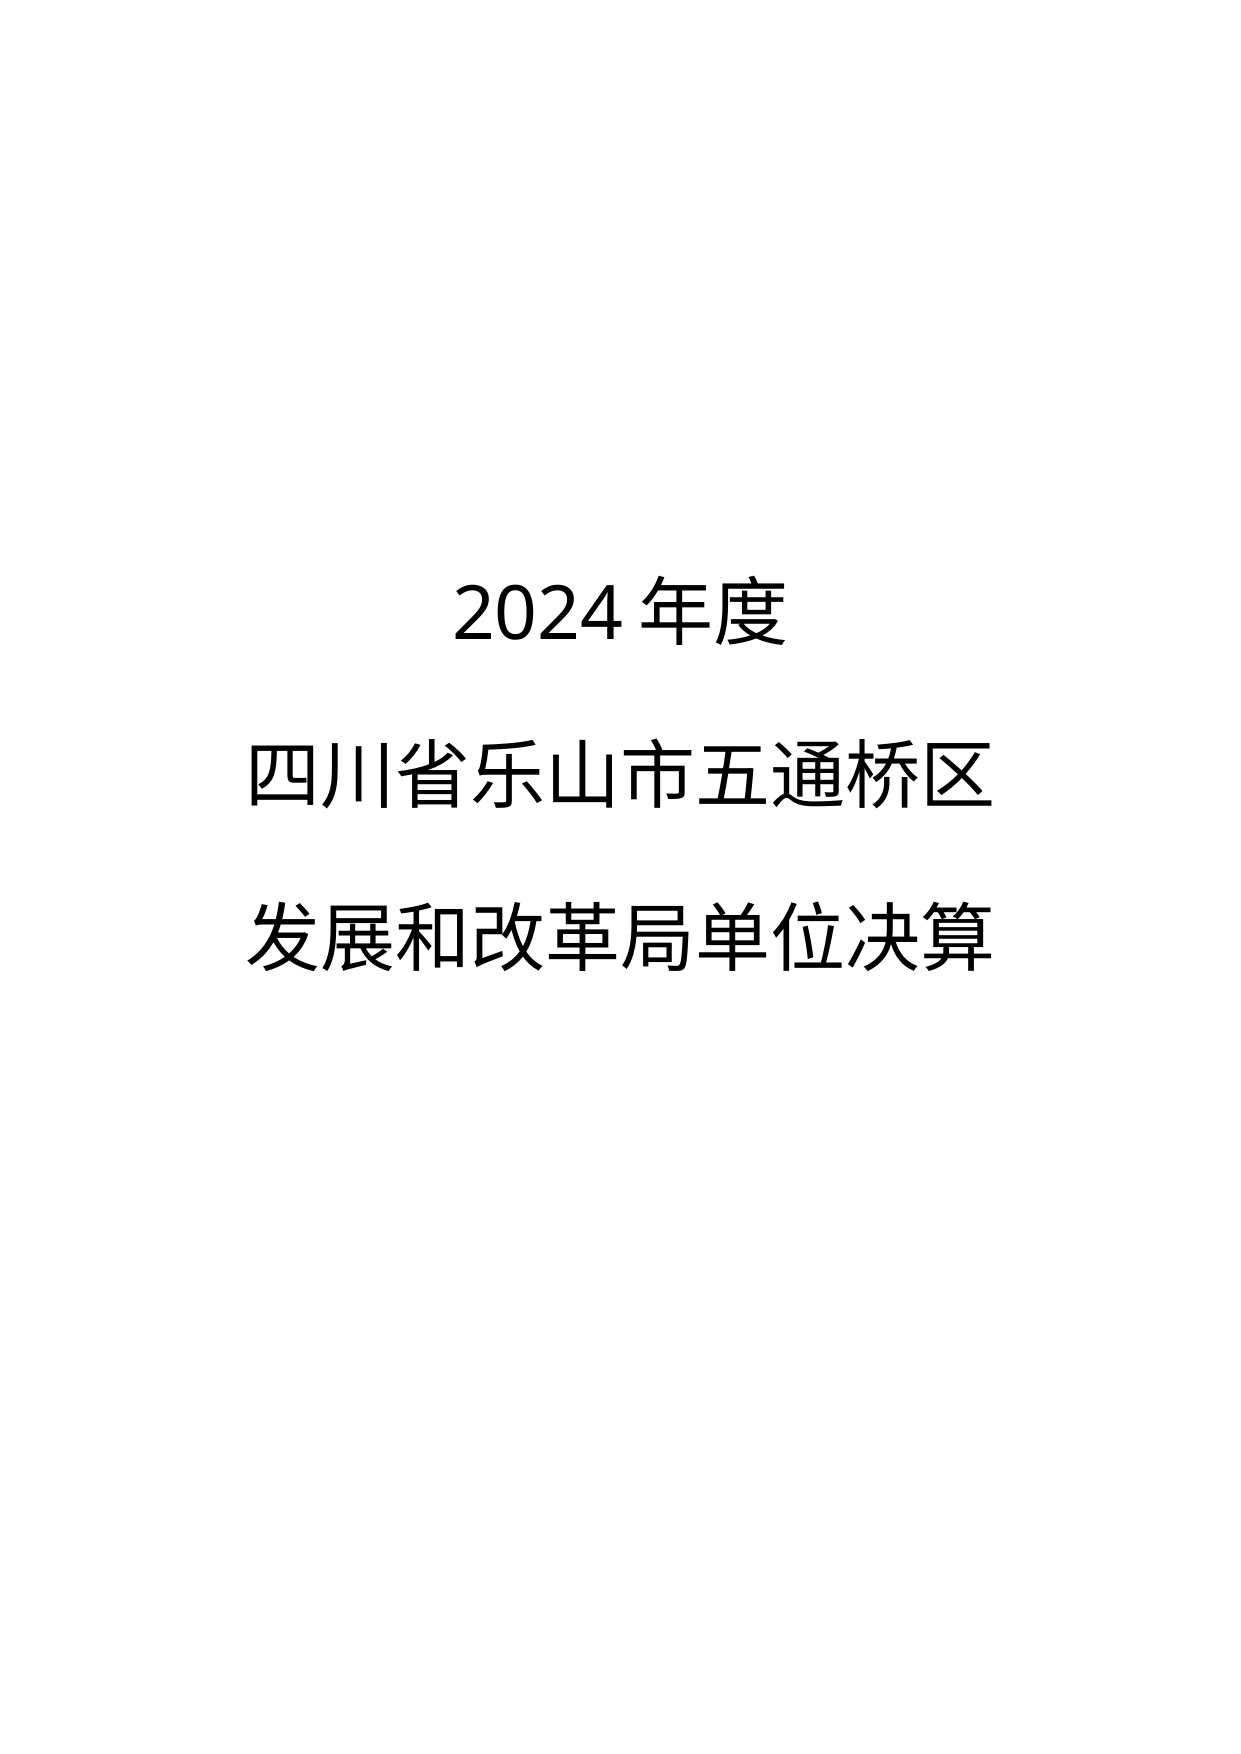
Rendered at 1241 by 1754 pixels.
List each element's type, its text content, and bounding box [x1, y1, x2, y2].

text 2024年度 [187, 552, 1053, 661]
text 发展和改革局单位决算 [187, 879, 1053, 987]
text 四川省乐山市五通桥区 [187, 716, 1053, 824]
